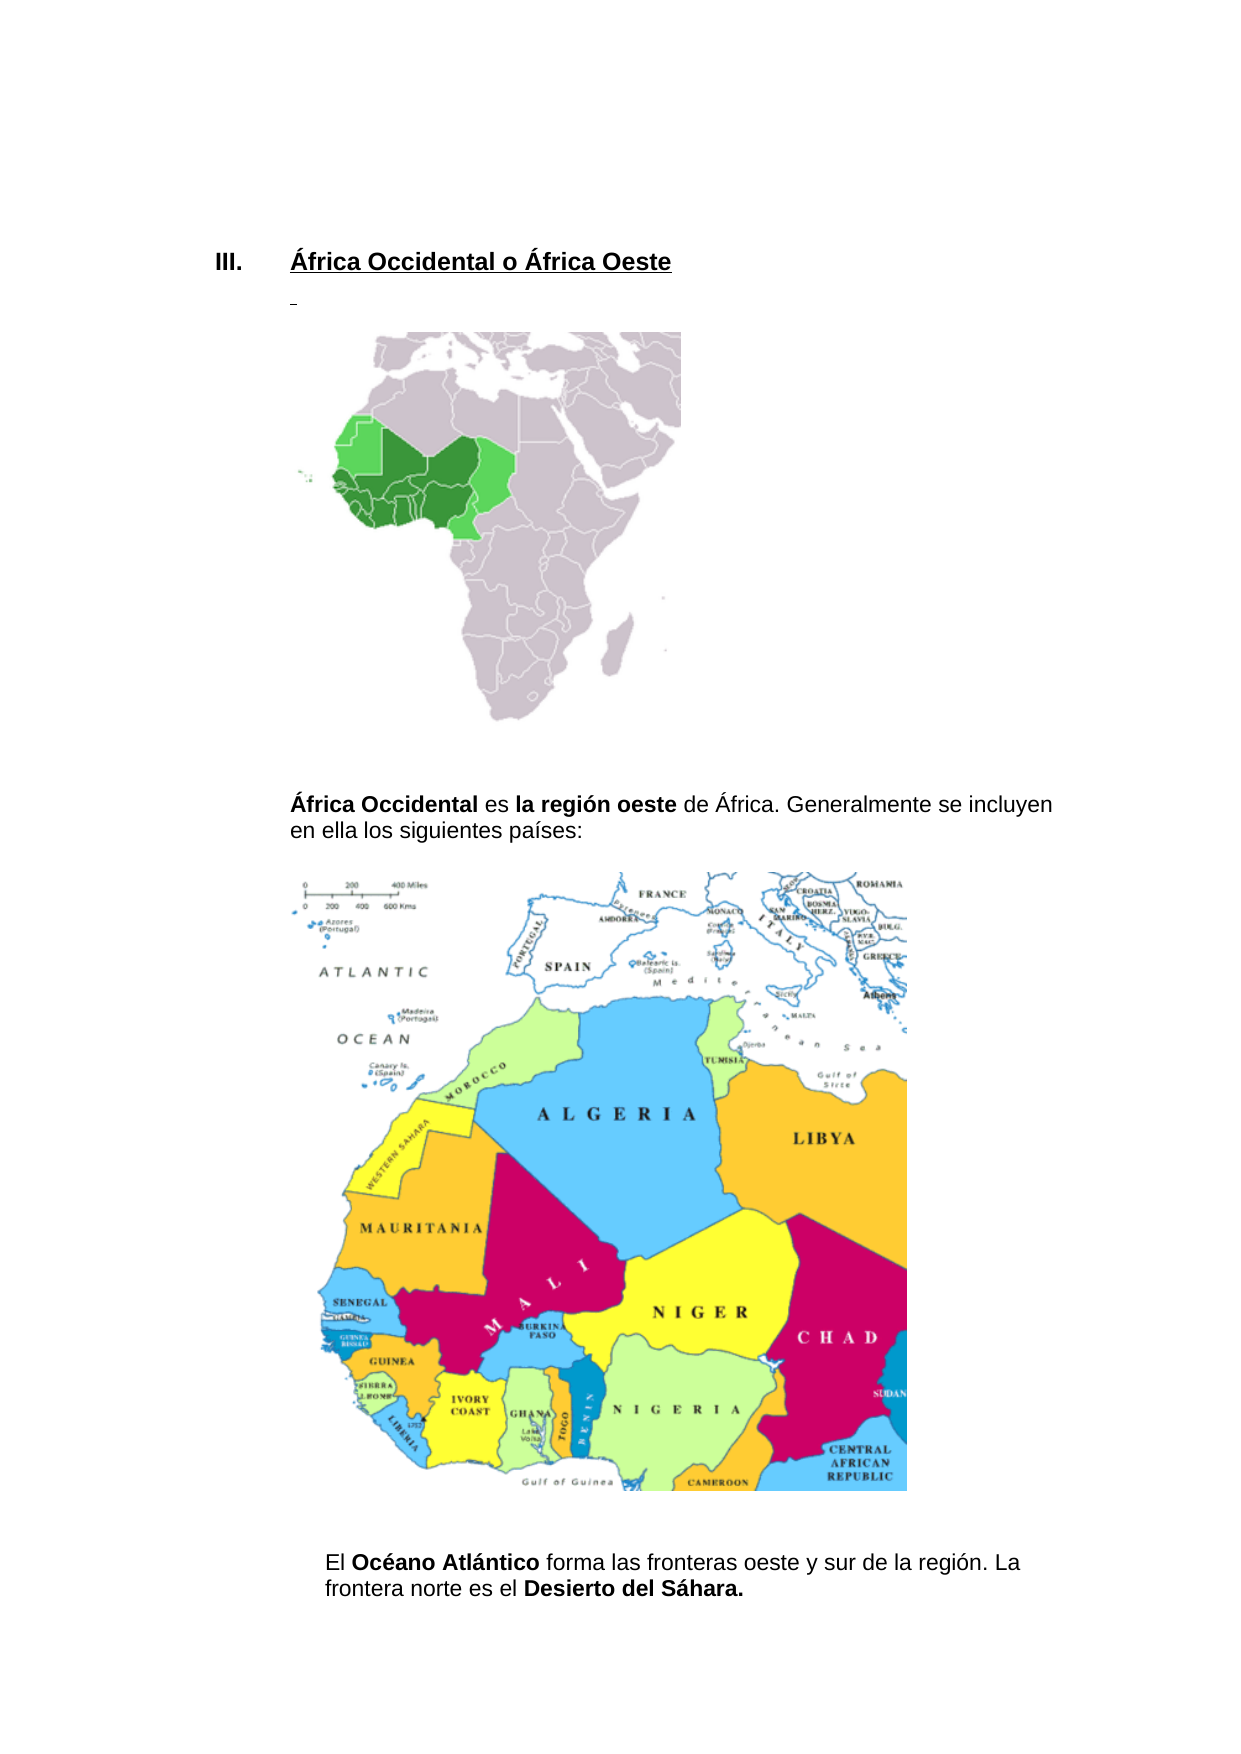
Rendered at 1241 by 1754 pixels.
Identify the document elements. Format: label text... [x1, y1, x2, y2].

text África Occidental es la región oeste de África. Generalmente se incluyen en ella los siguientes países: [290, 791, 1063, 844]
text El Océano Atlántico forma las fronteras oeste y sur de la región. La frontera norte es el Desierto del Sáhara. [325, 1549, 1063, 1601]
picture [289, 332, 681, 758]
picture [289, 872, 907, 1491]
list África Occidental o África Oeste [215, 247, 1063, 275]
